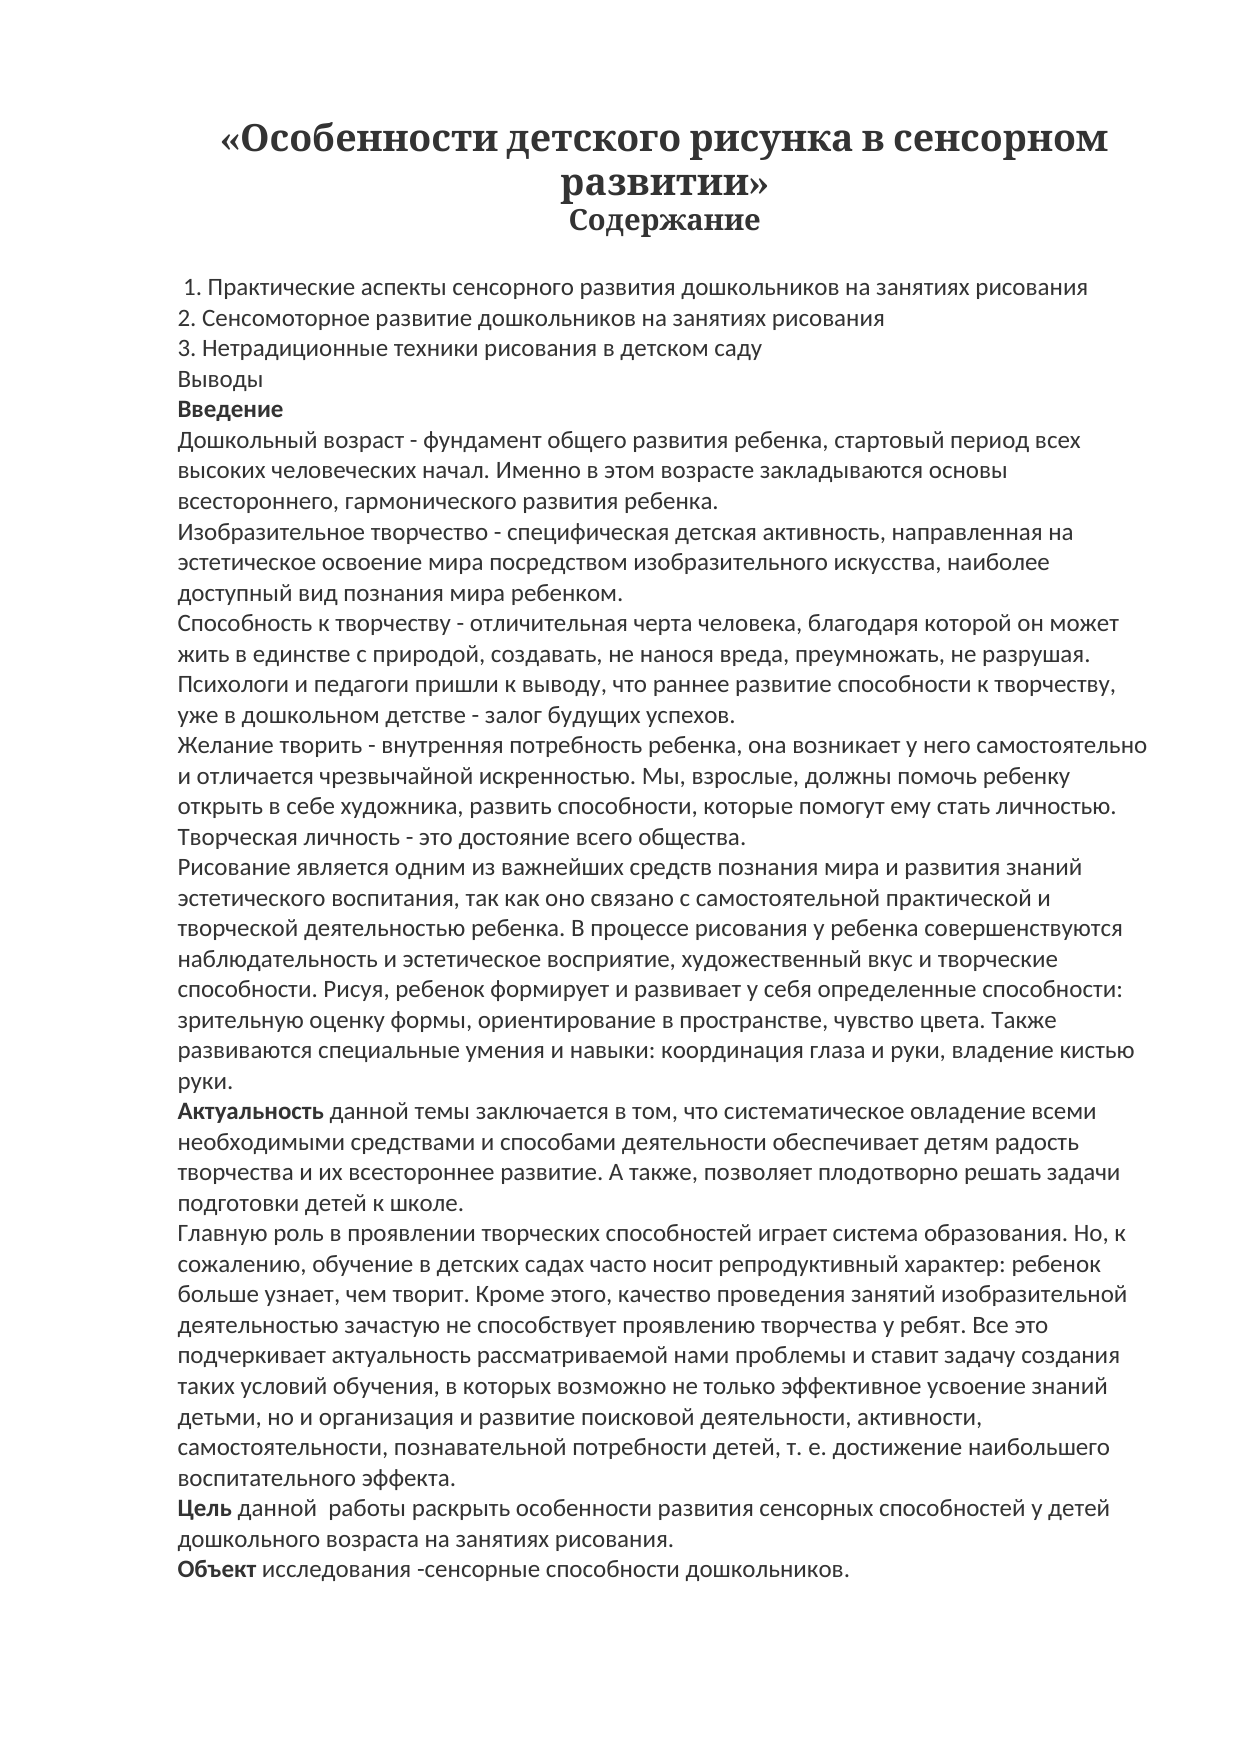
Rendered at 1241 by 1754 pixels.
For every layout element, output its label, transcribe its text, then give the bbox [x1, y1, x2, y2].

text Дошкольный возраст - фундамент общего развития ребенка, стартовый период всех высоких человеческих начал. Именно в этом возрасте закладываются основы всестороннего, гармонического развития ребенка. [177, 424, 1152, 516]
text Желание творить - внутренняя потребность ребенка, она возникает у него самостоятельно и отличается чрезвычайной искренностью. Мы, взрослые, должны помочь ребенку открыть в себе художника, развить способности, которые помогут ему стать личностью. Творческая личность - это достояние всего общества. [177, 729, 1152, 851]
text 2. Сенсомоторное развитие дошкольников на занятиях рисования [177, 302, 1152, 332]
text 1. Практические аспекты сенсорного развития дошкольников на занятиях рисования [177, 271, 1152, 302]
text Содержание [177, 204, 1152, 238]
text Введение [177, 393, 1152, 424]
text Психологи и педагоги пришли к выводу, что раннее развитие способности к творчеству, уже в дошкольном детстве - залог будущих успехов. [177, 668, 1152, 729]
text Главную роль в проявлении творческих способностей играет система образования. Но, к сожалению, обучение в детских садах часто носит репродуктивный характер: ребенок больше узнает, чем творит. Кроме этого, качество проведения занятий изобразительной деятельностью зачастую не способствует проявлению творчества у ребят. Все это подчеркивает актуальность рассматриваемой нами проблемы и ставит задачу создания таких условий обучения, в которых возможно не только эффективное усвоение знаний детьми, но и организация и развитие поисковой деятельности, активности, самостоятельности, познавательной потребности детей, т. е. достижение наибольшего воспитательного эффекта. [177, 1218, 1152, 1492]
text Выводы [177, 363, 1152, 393]
text Объект исследования -сенсорные способности дошкольников. [177, 1553, 1152, 1584]
text 3. Нетрадиционные техники рисования в детском саду [177, 332, 1152, 363]
text Актуальность данной темы заключается в том, что систематическое овладение всеми необходимыми средствами и способами деятельности обеспечивает детям радость творчества и их всестороннее развитие. А также, позволяет плодотворно решать задачи подготовки детей к школе. [177, 1096, 1152, 1218]
text «Особенности детского рисунка в сенсорном развитии» [177, 118, 1152, 204]
text Цель данной работы раскрыть особенности развития сенсорных способностей у детей дошкольного возраста на занятиях рисования. [177, 1492, 1152, 1553]
text Рисование является одним из важнейших средств познания мира и развития знаний эстетического воспитания, так как оно связано с самостоятельной практической и творческой деятельностью ребенка. В процессе рисования у ребенка совершенствуются наблюдательность и эстетическое восприятие, художественный вкус и творческие способности. Рисуя, ребенок формирует и развивает у себя определенные способности: зрительную оценку формы, ориентирование в пространстве, чувство цвета. Также развиваются специальные умения и навыки: координация глаза и руки, владение кистью руки. [177, 851, 1152, 1096]
text Способность к творчеству - отличительная черта человека, благодаря которой он может жить в единстве с природой, создавать, не нанося вреда, преумножать, не разрушая. [177, 607, 1152, 668]
text Изобразительное творчество - специфическая детская активность, направленная на эстетическое освоение мира посредством изобразительного искусства, наиболее доступный вид познания мира ребенком. [177, 516, 1152, 607]
